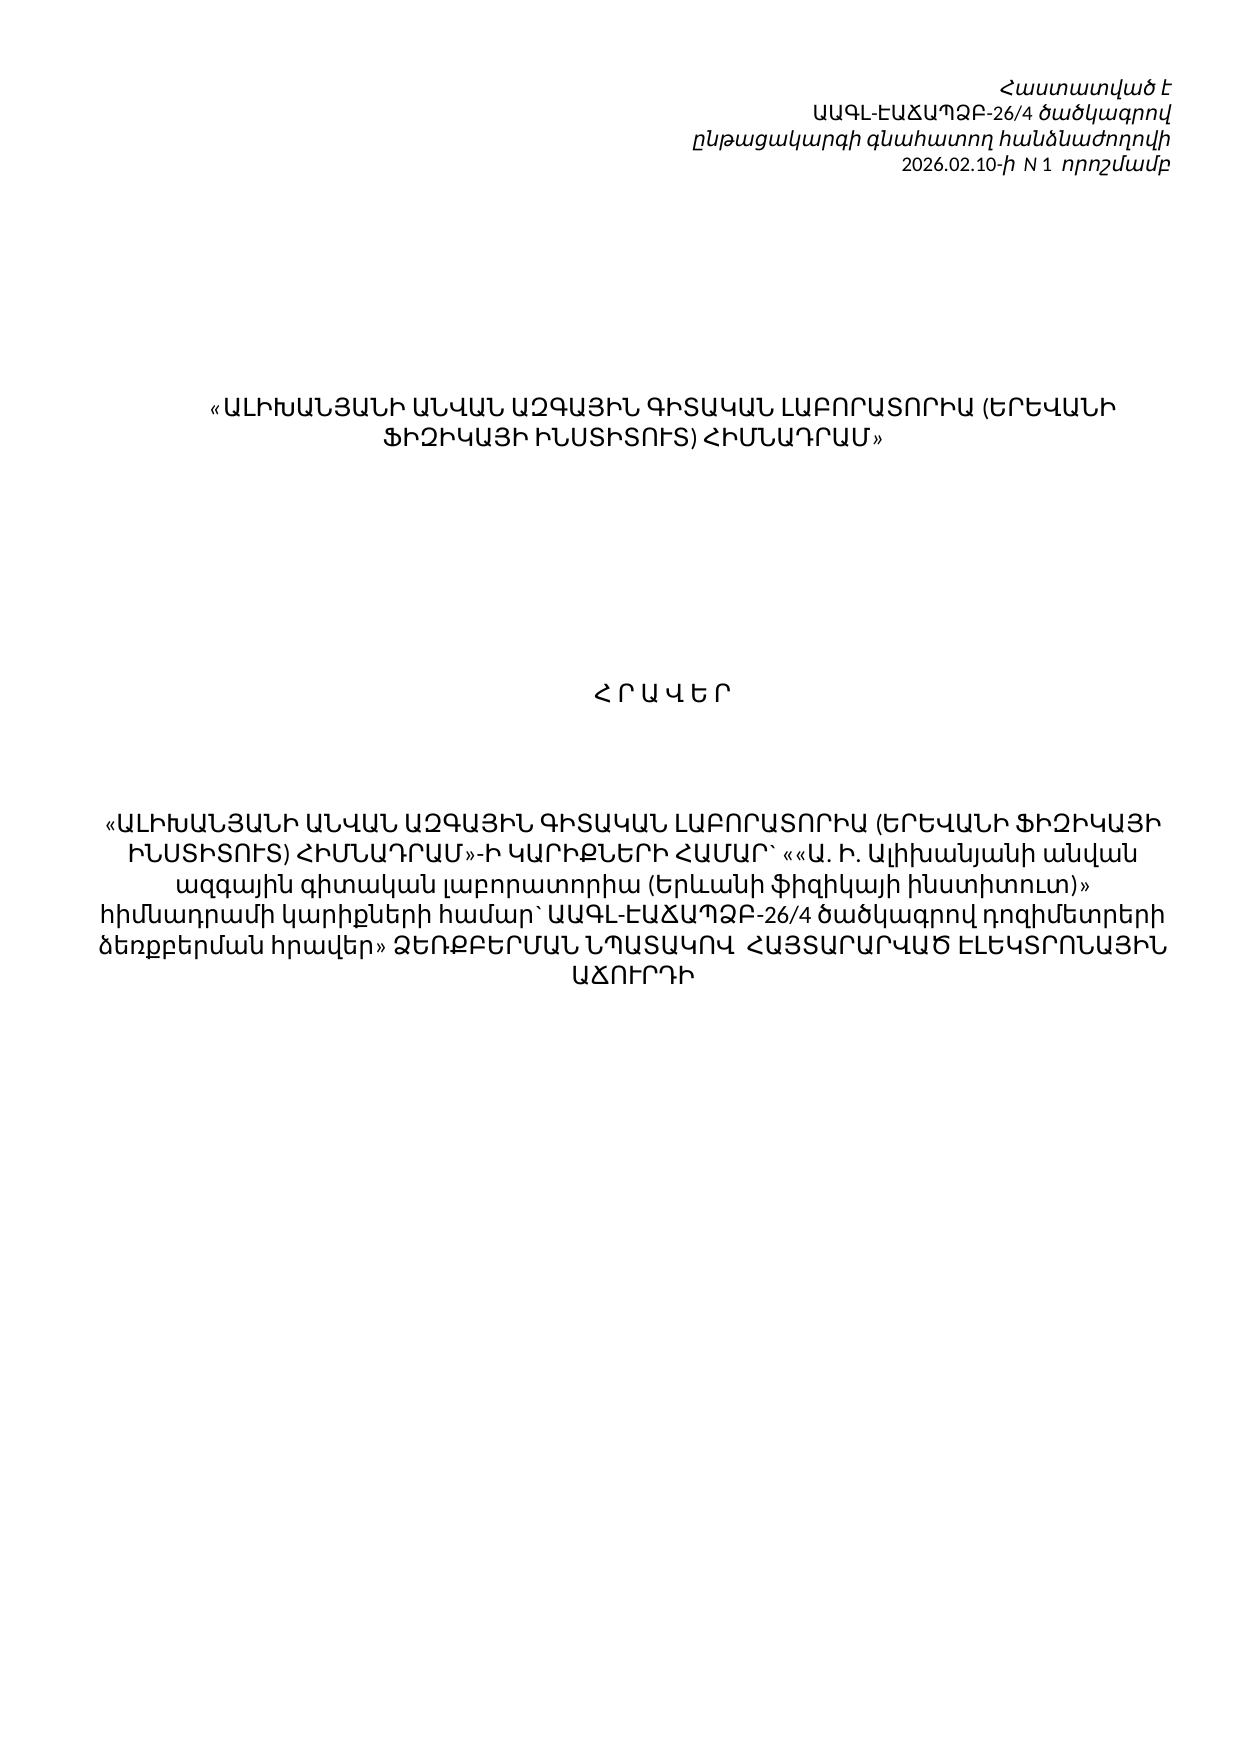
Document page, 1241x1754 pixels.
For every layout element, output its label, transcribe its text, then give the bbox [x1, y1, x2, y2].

text ընթացակարգի գնահատող հանձնաժողովի [94, 126, 1171, 151]
text «ԱԼԻԽԱՆՅԱՆԻ ԱՆՎԱՆ ԱԶԳԱՅԻՆ ԳԻՏԱԿԱՆ ԼԱԲՈՐԱՏՈՐԻԱ (ԵՐԵՎԱՆԻ ՖԻԶԻԿԱՅԻ ԻՆՍՏԻՏՈՒՏ) ՀԻՄՆԱԴՐԱՄ»-Ի ԿԱՐԻՔՆԵՐԻ ՀԱՄԱՐ` ««Ա. Ի. Ալիխանյանի անվան ազգային գիտական լաբորատորիա (Երևանի ֆիզիկայի ինստիտուտ)» հիմնադրամի կարիքների համար` ԱԱԳԼ-ԷԱՃԱՊՁԲ-26/4 ծածկագրով դոզիմետրերի ձեռքբերման հրավեր» ՁԵՌՔԲԵՐՄԱՆ ՆՊԱՏԱԿՈՎ ՀԱՅՏԱՐԱՐՎԱԾ ԷԼԵԿՏՐՈՆԱՅԻՆ ԱՃՈՒՐԴԻ [94, 808, 1172, 991]
text Հաստատված է [94, 75, 1171, 100]
text 2026.02.10 -ի N 1 որոշմամբ [94, 151, 1171, 177]
text « ԱԼԻԽԱՆՅԱՆԻ ԱՆՎԱՆ ԱԶԳԱՅԻՆ ԳԻՏԱԿԱՆ ԼԱԲՈՐԱՏՈՐԻԱ (ԵՐԵՎԱՆԻ ՖԻԶԻԿԱՅԻ ԻՆՍՏԻՏՈՒՏ) ՀԻՄՆԱԴՐԱՄ» [94, 392, 1172, 453]
text ԱԱԳԼ-ԷԱՃԱՊՁԲ-26/4 ծածկագրով [94, 100, 1171, 126]
text Հ Ր Ա Վ Ե Ր [94, 679, 1172, 709]
